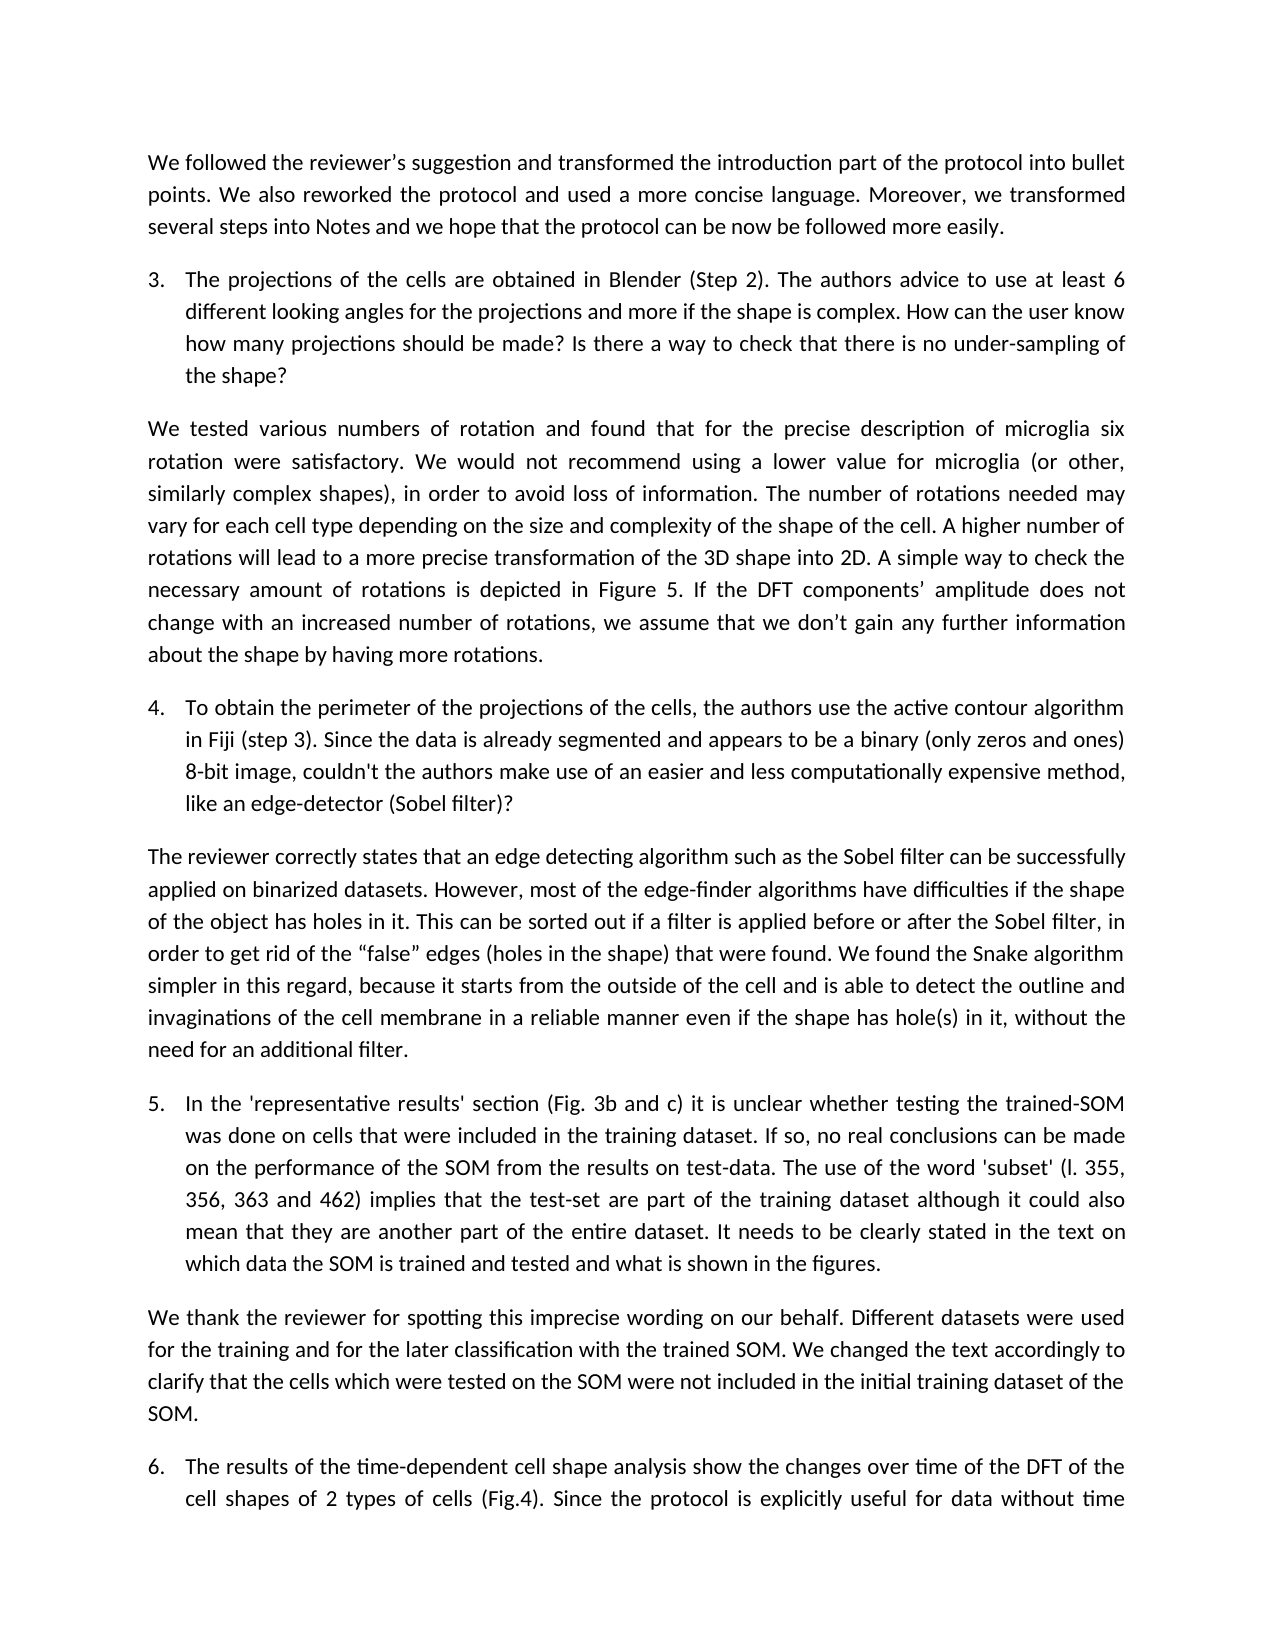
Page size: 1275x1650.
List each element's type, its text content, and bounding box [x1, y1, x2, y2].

text We followed the reviewer’s suggestion and transformed the introduction part of the protocol into bullet points. We also reworked the protocol and used a more concise language. Moreover, we transformed several steps into Notes and we hope that the protocol can be now be followed more easily. [148, 148, 1127, 240]
list To obtain the perimeter of the projections of the cells, the authors use the active contour algorithm in Fiji (step 3). Since the data is already segmented and appears to be a binary (only zeros and ones) 8-bit image, couldn't the authors make use of an easier and less computationally expensive method, like an edge-detector (Sobel filter)? [148, 693, 1127, 817]
text The reviewer correctly states that an edge detecting algorithm such as the Sobel filter can be successfully applied on binarized datasets. However, most of the edge-finder algorithms have difficulties if the shape of the object has holes in it. This can be sorted out if a filter is applied before or after the Sobel filter, in order to get rid of the “false” edges (holes in the shape) that were found. We found the Snake algorithm simpler in this regard, because it starts from the outside of the cell and is able to detect the outline and invaginations of the cell membrane in a reliable manner even if the shape has hole(s) in it, without the need for an additional filter. [148, 842, 1127, 1064]
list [148, 1452, 1127, 1512]
list The projections of the cells are obtained in Blender (Step 2). The authors advice to use at least 6 different looking angles for the projections and more if the shape is complex. How can the user know how many projections should be made? Is there a way to check that there is no under-sampling of the shape? [148, 265, 1127, 389]
text We thank the reviewer for spotting this imprecise wording on our behalf. Different datasets were used for the training and for the later classification with the trained SOM. We changed the text accordingly to clarify that the cells which were tested on the SOM were not included in the initial training dataset of the SOM. [148, 1303, 1127, 1427]
text We tested various numbers of rotation and found that for the precise description of microglia six rotation were satisfactory. We would not recommend using a lower value for microglia (or other, similarly complex shapes), in order to avoid loss of information. The number of rotations needed may vary for each cell type depending on the size and complexity of the shape of the cell. A higher number of rotations will lead to a more precise transformation of the 3D shape into 2D. A simple way to check the necessary amount of rotations is depicted in Figure 5. If the DFT components’ amplitude does not change with an increased number of rotations, we assume that we don’t gain any further information about the shape by having more rotations. [148, 414, 1127, 668]
list In the 'representative results' section (Fig. 3b and c) it is unclear whether testing the trained-SOM was done on cells that were included in the training dataset. If so, no real conclusions can be made on the performance of the SOM from the results on test-data. The use of the word 'subset' (l. 355, 356, 363 and 462) implies that the test-set are part of the training dataset although it could also mean that they are another part of the entire dataset. It needs to be clearly stated in the text on which data the SOM is trained and tested and what is shown in the figures. [148, 1089, 1127, 1278]
